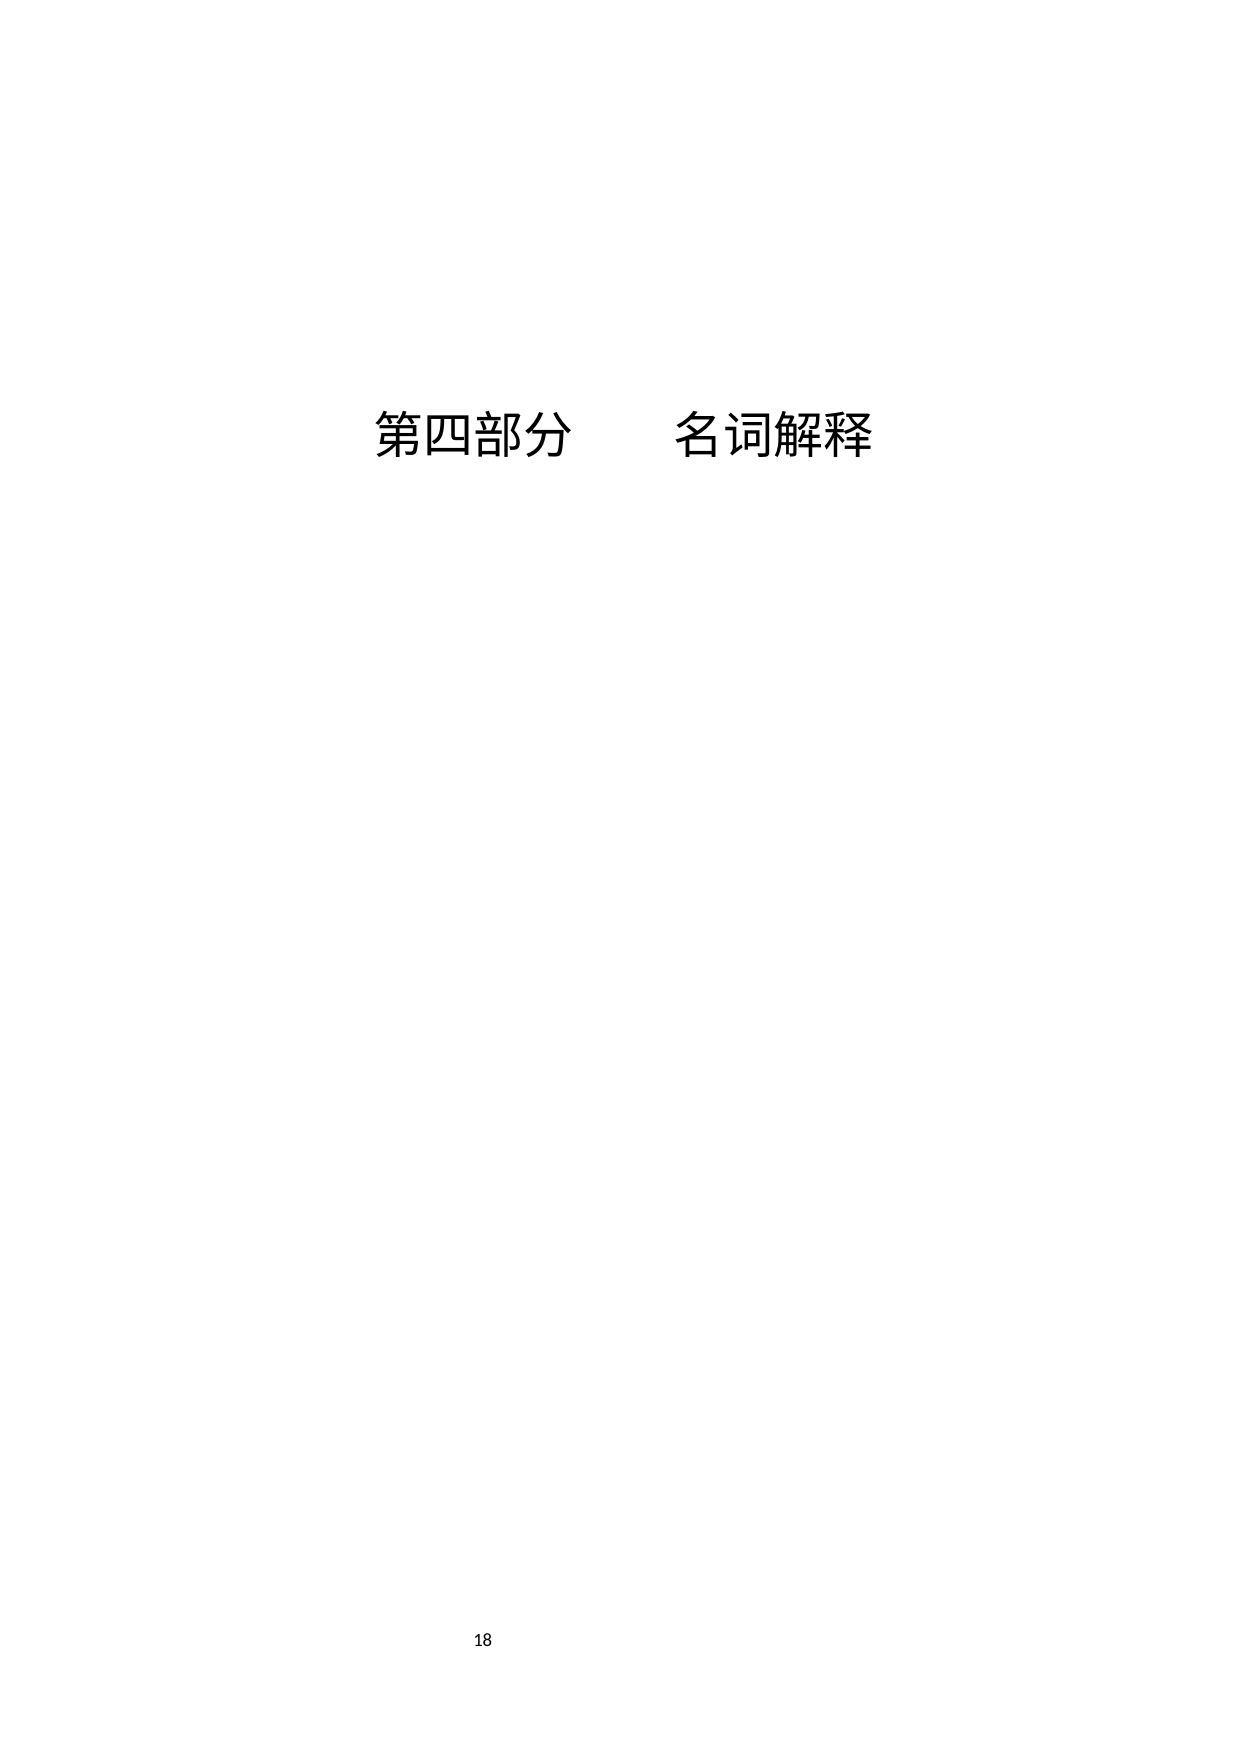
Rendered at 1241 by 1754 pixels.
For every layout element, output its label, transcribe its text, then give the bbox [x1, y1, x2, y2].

text 第四部分 名词解释 [165, 382, 1081, 481]
